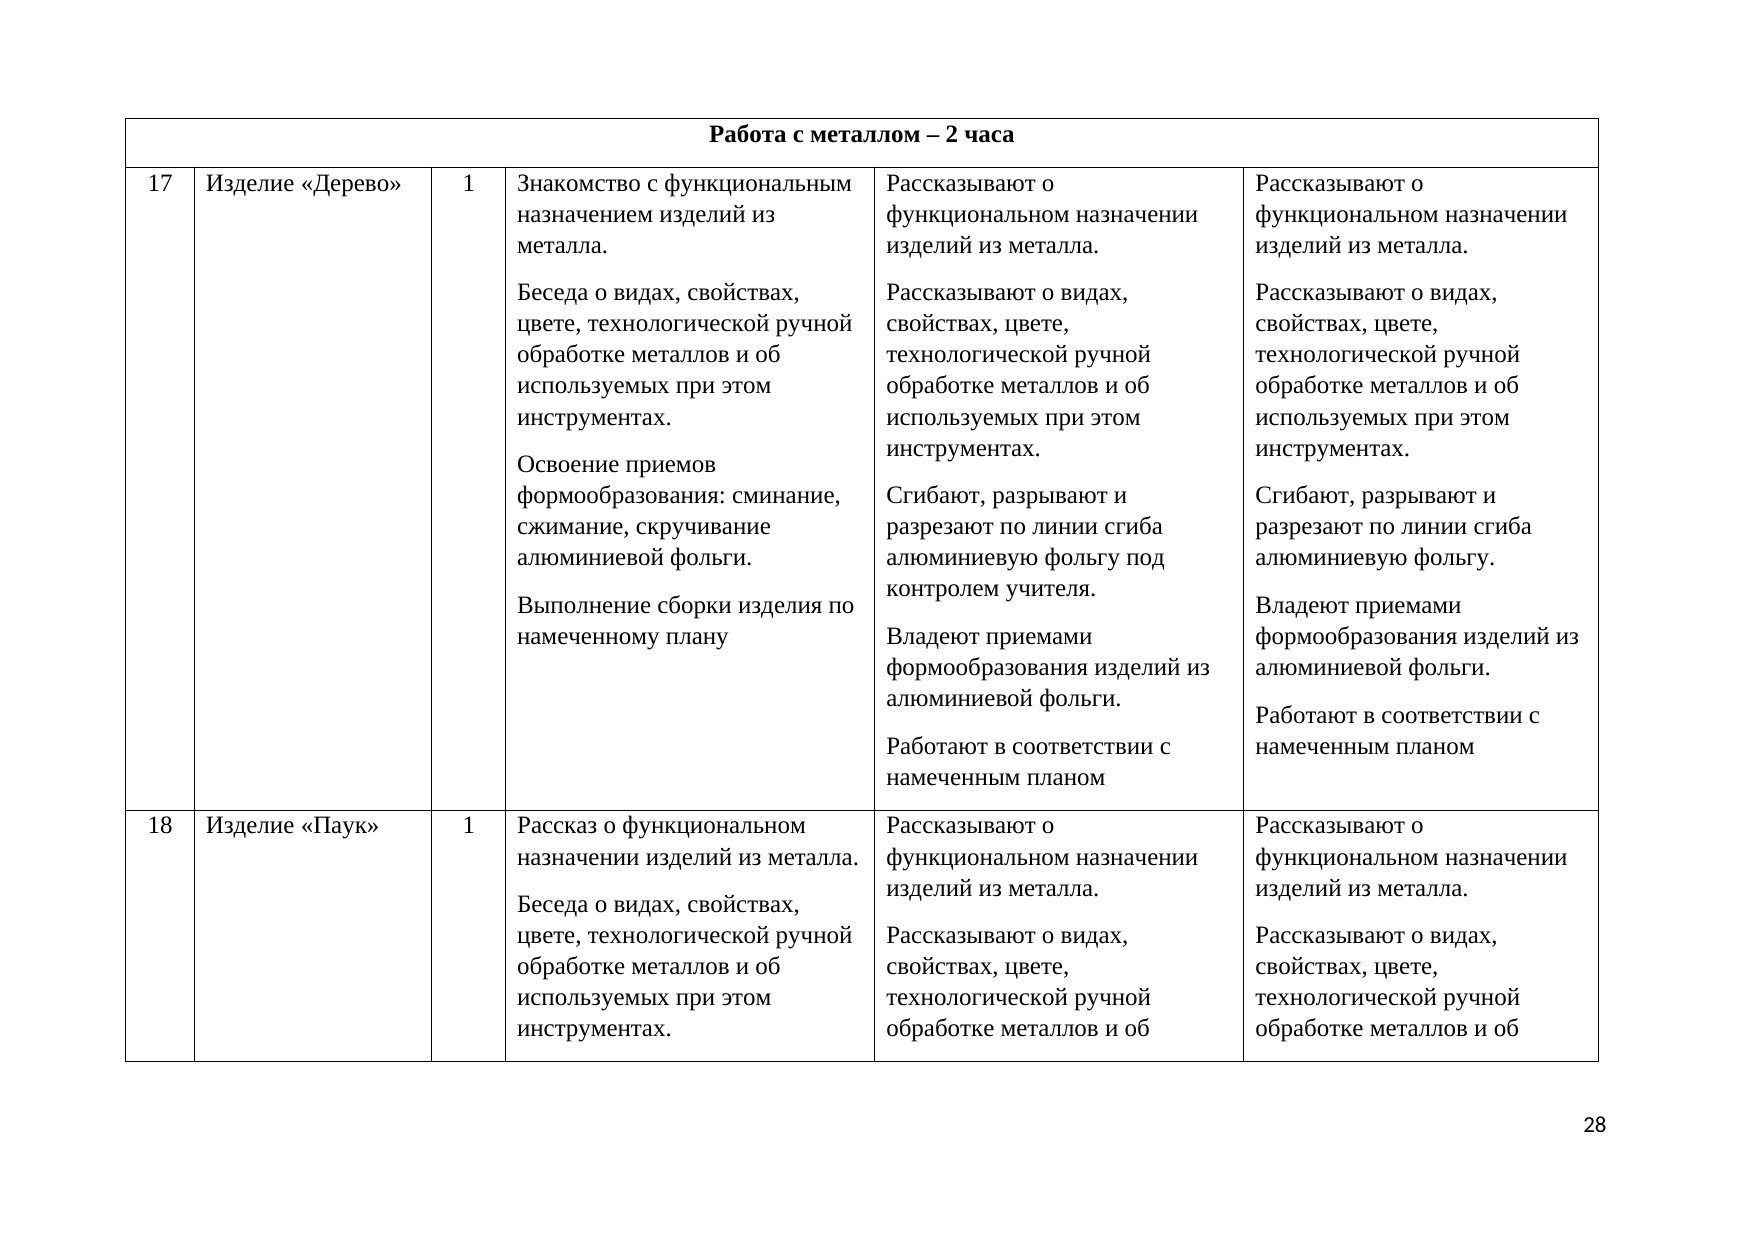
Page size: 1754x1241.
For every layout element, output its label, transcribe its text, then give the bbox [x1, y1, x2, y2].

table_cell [1244, 811, 1598, 1061]
table_cell 1 [432, 168, 505, 809]
table_cell 17 [126, 168, 194, 809]
table_cell Изделие «Паук» [195, 811, 431, 1061]
table_cell Изделие «Дерево» [195, 168, 431, 809]
table_cell Знакомство с функциональным назначением изделий из металла. Беседа о видах, свойствах, цвете, технологической ручной обработке металлов и об используемых при этом инструментах. Освоение приемов формообразования: сминание, сжимание, скручивание алюминиевой фольги. Выполнение сборки изделия по намеченному плану [506, 168, 874, 809]
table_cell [506, 811, 874, 1061]
table_cell 1 [432, 811, 505, 1061]
table_header Работа с металлом – 2 часа [126, 119, 1598, 167]
table_cell 18 [126, 811, 194, 1061]
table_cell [875, 811, 1243, 1061]
